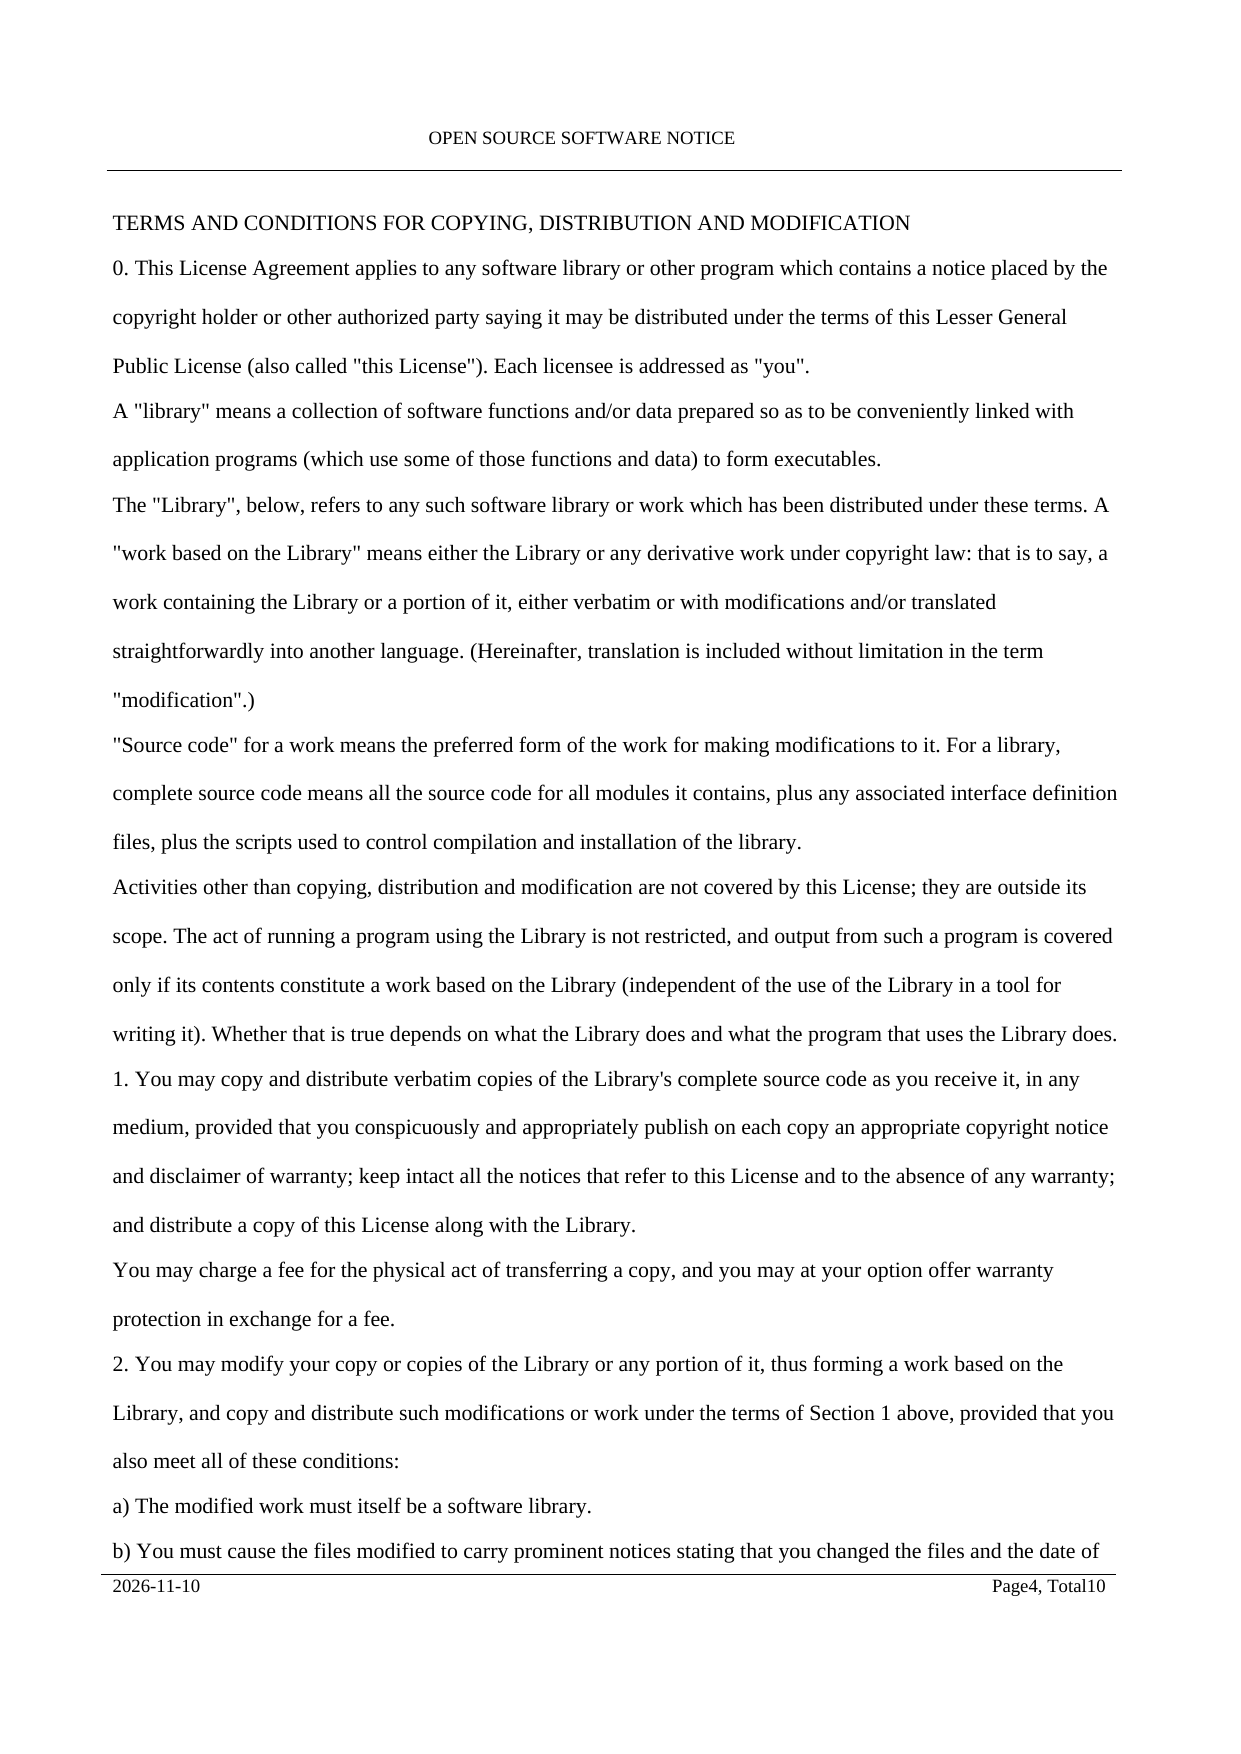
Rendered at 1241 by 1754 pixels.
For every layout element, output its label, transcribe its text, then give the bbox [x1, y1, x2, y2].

text You may charge a fee for the physical act of transferring a copy, and you may at your option offer warranty protection in exchange for a fee. [112, 1253, 1128, 1334]
text TERMS AND CONDITIONS FOR COPYING, DISTRIBUTION AND MODIFICATION [112, 206, 1128, 239]
text 2. You may modify your copy or copies of the Library or any portion of it, thus forming a work based on the Library, and copy and distribute such modifications or work under the terms of Section 1 above, provided that you also meet all of these conditions: [112, 1347, 1128, 1477]
text "Source code" for a work means the preferred form of the work for making modifications to it. For a library, complete source code means all the source code for all modules it contains, plus any associated interface definition files, plus the scripts used to control compilation and installation of the library. [112, 728, 1128, 858]
text The "Library", below, refers to any such software library or work which has been distributed under these terms. A "work based on the Library" means either the Library or any derivative work under copyright law: that is to say, a work containing the Library or a portion of it, either verbatim or with modifications and/or translated straightforwardly into another language. (Hereinafter, translation is included without limitation in the term "modification".) [112, 488, 1128, 715]
text 0. This License Agreement applies to any software library or other program which contains a notice placed by the copyright holder or other authorized party saying it may be distributed under the terms of this Lesser General Public License (also called "this License"). Each licensee is addressed as "you". [112, 251, 1128, 381]
text a) The modified work must itself be a software library. [112, 1490, 1128, 1522]
text 1. You may copy and distribute verbatim copies of the Library's complete source code as you receive it, in any medium, provided that you conspicuously and appropriately publish on each copy an appropriate copyright notice and disclaimer of warranty; keep intact all the notices that refer to this License and to the absence of any warranty; and distribute a copy of this License along with the Library. [112, 1062, 1128, 1241]
text A "library" means a collection of software functions and/or data prepared so as to be conveniently linked with application programs (which use some of those functions and data) to form executables. [112, 394, 1128, 475]
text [112, 1535, 1128, 1567]
text Activities other than copying, distribution and modification are not covered by this License; they are outside its scope. The act of running a program using the Library is not restricted, and output from such a program is covered only if its contents constitute a work based on the Library (independent of the use of the Library in a tool for writing it). Whether that is true depends on what the Library does and what the program that uses the Library does. [112, 871, 1128, 1049]
